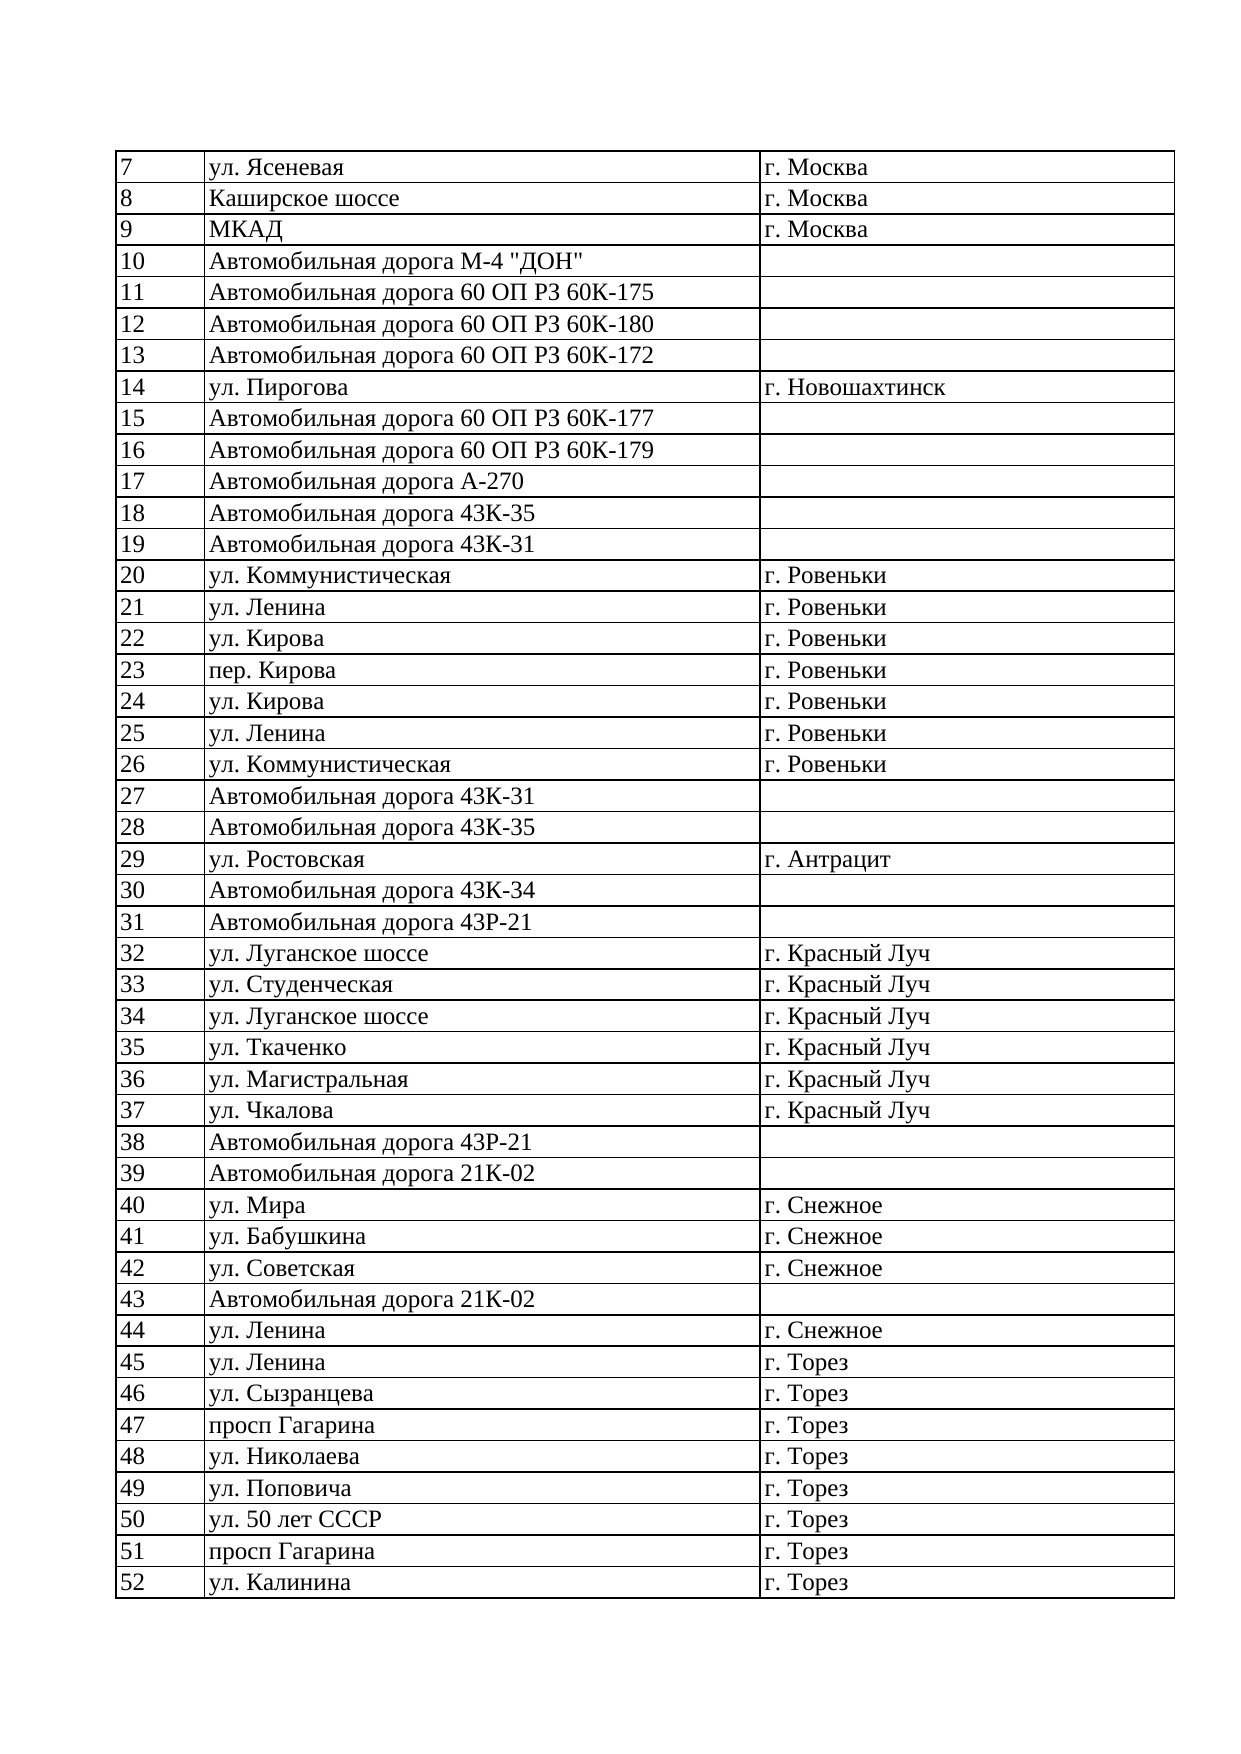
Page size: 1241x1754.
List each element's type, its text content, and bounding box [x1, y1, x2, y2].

table_cell Автомобильная дорога 60 ОП РЗ 60К-177 [205, 403, 759, 433]
table_cell [761, 1284, 1174, 1314]
table_cell г. Торез [761, 1410, 1174, 1440]
table_cell [761, 907, 1174, 936]
table_cell ул. Советская [205, 1253, 759, 1282]
table_cell 13 [117, 340, 204, 370]
table_cell ул. Коммунистическая [205, 561, 759, 590]
table_cell г. Новошахтинск [761, 372, 1174, 402]
table_cell Автомобильная дорога 60 ОП РЗ 60К-180 [205, 309, 759, 339]
table_cell ул. Ясеневая [205, 152, 759, 181]
table_cell [761, 340, 1174, 370]
table_cell г. Торез [761, 1378, 1174, 1408]
table_cell г. Торез [761, 1441, 1174, 1471]
table_cell 50 [117, 1504, 204, 1534]
table_cell 52 [117, 1567, 204, 1597]
table_cell 30 [117, 875, 204, 905]
table_cell г. Торез [761, 1347, 1174, 1377]
table_cell г. Москва [761, 152, 1174, 181]
table_cell г. Снежное [761, 1190, 1174, 1219]
table_cell г. Снежное [761, 1316, 1174, 1345]
table_cell г. Москва [761, 215, 1174, 244]
table_cell 38 [117, 1127, 204, 1157]
table_cell 22 [117, 623, 204, 653]
table_cell г. Ровеньки [761, 655, 1174, 685]
table_cell 33 [117, 970, 204, 999]
table_cell ул. Мира [205, 1190, 759, 1219]
table_cell Автомобильная дорога 43Р-21 [205, 907, 759, 936]
table_cell 12 [117, 309, 204, 339]
table_cell ул. Кирова [205, 686, 759, 716]
table_cell 45 [117, 1347, 204, 1377]
table_cell г. Ровеньки [761, 718, 1174, 748]
table_cell г. Красный Луч [761, 1001, 1174, 1031]
table_cell ул. Коммунистическая [205, 749, 759, 779]
table_cell г. Москва [761, 183, 1174, 213]
table_cell Автомобильная дорога М-4 "ДОН" [205, 246, 759, 276]
table_cell ул. Ткаченко [205, 1032, 759, 1062]
table_cell г. Антрацит [761, 844, 1174, 873]
table_cell Автомобильная дорога 43К-34 [205, 875, 759, 905]
table_cell 14 [117, 372, 204, 402]
table_cell г. Снежное [761, 1221, 1174, 1251]
table_cell 11 [117, 277, 204, 307]
table_cell [761, 466, 1174, 496]
table_cell 26 [117, 749, 204, 779]
table_cell г. Красный Луч [761, 1064, 1174, 1094]
table_cell пер. Кирова [205, 655, 759, 685]
table_cell [761, 435, 1174, 464]
table_cell г. Красный Луч [761, 1032, 1174, 1062]
table_cell 10 [117, 246, 204, 276]
table_cell г. Торез [761, 1536, 1174, 1566]
table_cell г. Красный Луч [761, 938, 1174, 968]
table_cell Автомобильная дорога 60 ОП РЗ 60К-172 [205, 340, 759, 370]
table_cell 36 [117, 1064, 204, 1094]
table_cell 51 [117, 1536, 204, 1566]
table_cell 7 [117, 152, 204, 181]
table_cell [761, 812, 1174, 842]
table_cell [761, 875, 1174, 905]
table_cell ул. 50 лет СССР [205, 1504, 759, 1534]
table_cell Автомобильная дорога А-270 [205, 466, 759, 496]
table_cell просп Гагарина [205, 1536, 759, 1566]
table_cell 49 [117, 1473, 204, 1503]
table_cell 16 [117, 435, 204, 464]
table_cell ул. Николаева [205, 1441, 759, 1471]
table_cell ул. Ростовская [205, 844, 759, 873]
table_cell 19 [117, 529, 204, 559]
table_cell ул. Кирова [205, 623, 759, 653]
table_cell [761, 309, 1174, 339]
table_cell просп Гагарина [205, 1410, 759, 1440]
table_cell [761, 1127, 1174, 1157]
table_cell 44 [117, 1316, 204, 1345]
table_cell Автомобильная дорога 21К-02 [205, 1284, 759, 1314]
table_cell 37 [117, 1095, 204, 1125]
table_cell МКАД [205, 215, 759, 244]
table_cell [761, 277, 1174, 307]
table_cell г. Ровеньки [761, 561, 1174, 590]
table_cell Автомобильная дорога 60 ОП РЗ 60К-175 [205, 277, 759, 307]
table_cell ул. Ленина [205, 1347, 759, 1377]
table_cell Каширское шоссе [205, 183, 759, 213]
table_cell г. Снежное [761, 1253, 1174, 1282]
table_cell [761, 246, 1174, 276]
table_cell г. Ровеньки [761, 686, 1174, 716]
table_cell 43 [117, 1284, 204, 1314]
table_cell г. Ровеньки [761, 592, 1174, 622]
table_cell 42 [117, 1253, 204, 1282]
table_cell 24 [117, 686, 204, 716]
table_cell 23 [117, 655, 204, 685]
table_cell ул. Магистральная [205, 1064, 759, 1094]
table_cell ул. Студенческая [205, 970, 759, 999]
table_cell 17 [117, 466, 204, 496]
table_cell 9 [117, 215, 204, 244]
table_cell Автомобильная дорога 43К-35 [205, 812, 759, 842]
table_cell [761, 529, 1174, 559]
table_cell г. Ровеньки [761, 623, 1174, 653]
table_cell ул. Бабушкина [205, 1221, 759, 1251]
table_cell 34 [117, 1001, 204, 1031]
table_cell г. Красный Луч [761, 970, 1174, 999]
table_cell г. Торез [761, 1504, 1174, 1534]
table_cell 35 [117, 1032, 204, 1062]
table_cell Автомобильная дорога 43Р-21 [205, 1127, 759, 1157]
table_cell ул. Ленина [205, 592, 759, 622]
table_cell 46 [117, 1378, 204, 1408]
table_cell г. Торез [761, 1567, 1174, 1597]
table_cell 20 [117, 561, 204, 590]
table_cell 32 [117, 938, 204, 968]
table_cell ул. Пирогова [205, 372, 759, 402]
table_cell г. Ровеньки [761, 749, 1174, 779]
table_cell [761, 403, 1174, 433]
table_cell 28 [117, 812, 204, 842]
table_cell 41 [117, 1221, 204, 1251]
table_cell 39 [117, 1158, 204, 1188]
table_cell Автомобильная дорога 43К-31 [205, 529, 759, 559]
table_cell 40 [117, 1190, 204, 1219]
table_cell г. Красный Луч [761, 1095, 1174, 1125]
table_cell 27 [117, 781, 204, 811]
table_cell 25 [117, 718, 204, 748]
table_cell ул. Поповича [205, 1473, 759, 1503]
table_cell 48 [117, 1441, 204, 1471]
table_cell Автомобильная дорога 21К-02 [205, 1158, 759, 1188]
table_cell Автомобильная дорога 43К-35 [205, 498, 759, 527]
table_cell 15 [117, 403, 204, 433]
table_cell 29 [117, 844, 204, 873]
table_cell 21 [117, 592, 204, 622]
table_cell ул. Чкалова [205, 1095, 759, 1125]
table_cell ул. Сызранцева [205, 1378, 759, 1408]
table_cell 8 [117, 183, 204, 213]
table_cell г. Торез [761, 1473, 1174, 1503]
table_cell Автомобильная дорога 43К-31 [205, 781, 759, 811]
table_cell ул. Ленина [205, 718, 759, 748]
table_cell 47 [117, 1410, 204, 1440]
table_cell ул. Ленина [205, 1316, 759, 1345]
table_cell Автомобильная дорога 60 ОП РЗ 60К-179 [205, 435, 759, 464]
table_cell ул. Луганское шоссе [205, 1001, 759, 1031]
table_cell ул. Калинина [205, 1567, 759, 1597]
table_cell ул. Луганское шоссе [205, 938, 759, 968]
table_cell [761, 781, 1174, 811]
table_cell 18 [117, 498, 204, 527]
table_cell [761, 498, 1174, 527]
table_cell 31 [117, 907, 204, 936]
table_cell [761, 1158, 1174, 1188]
